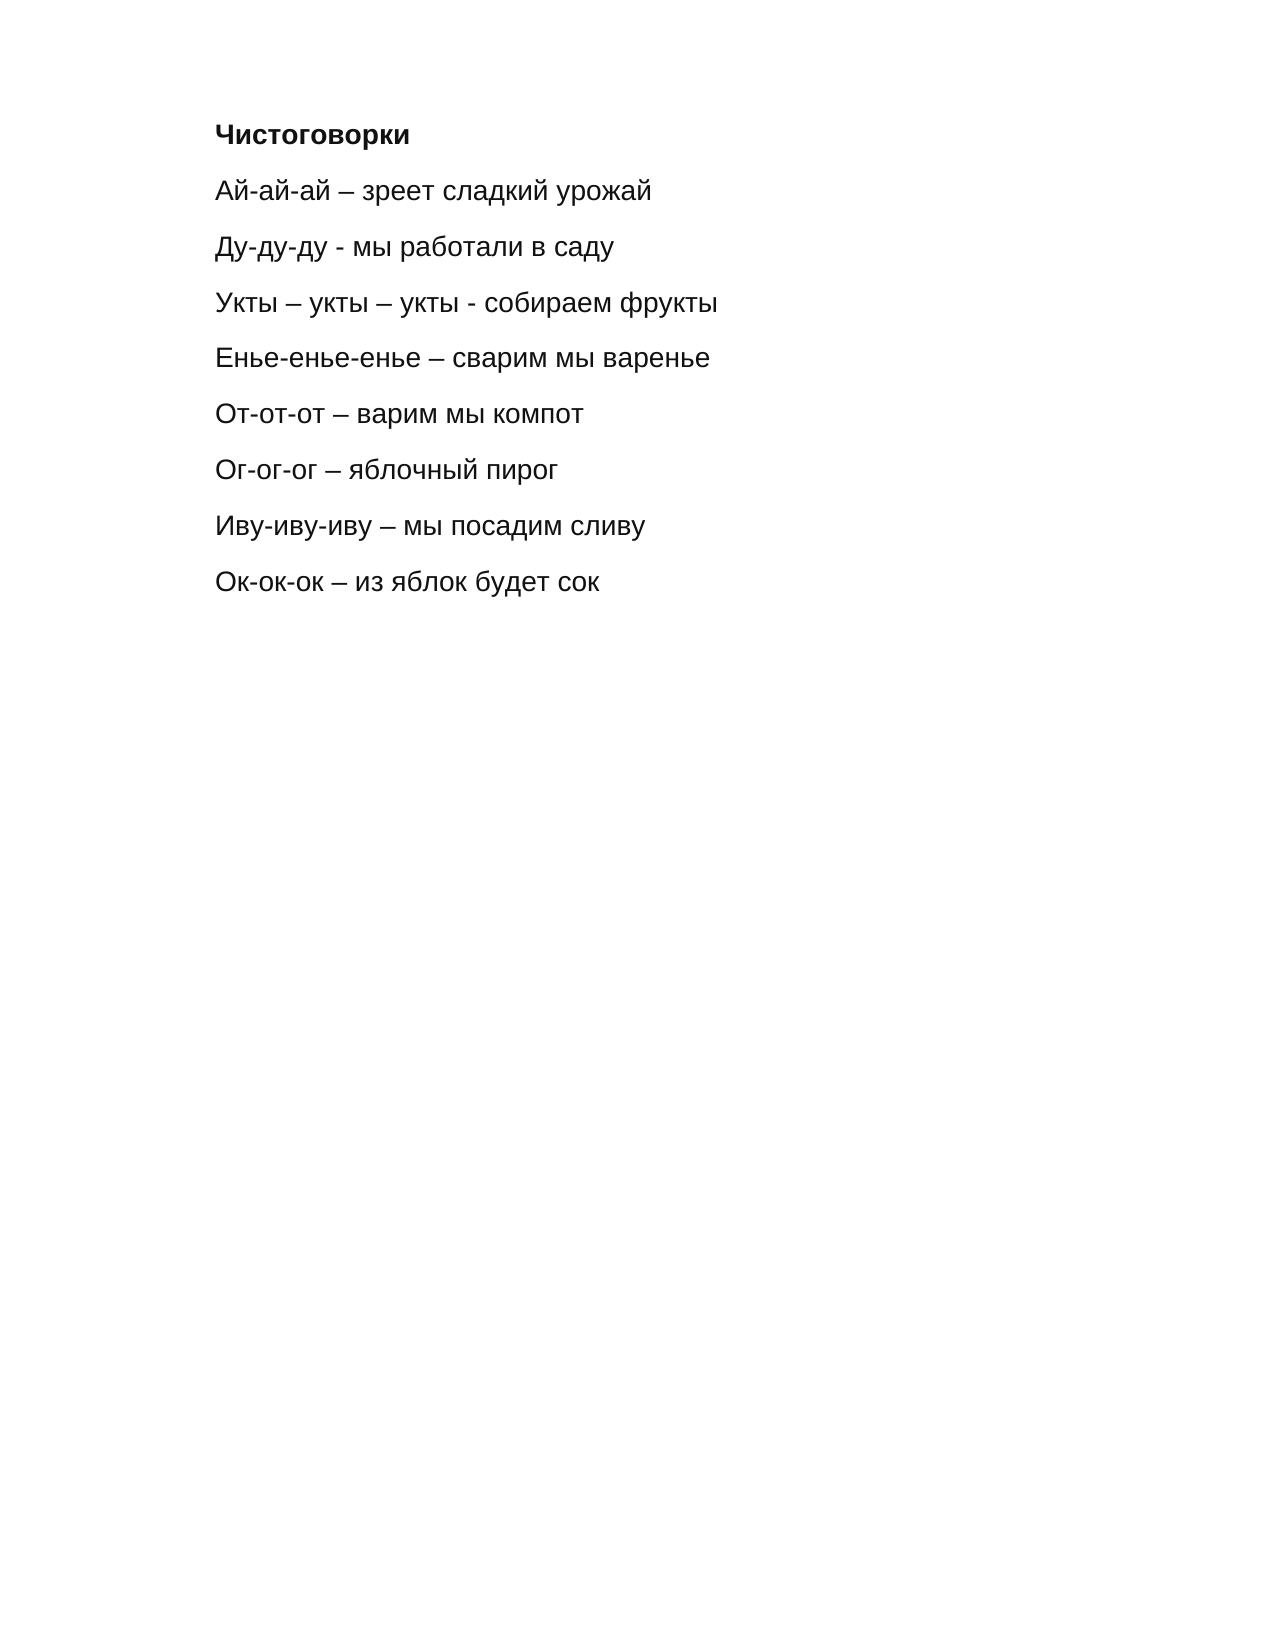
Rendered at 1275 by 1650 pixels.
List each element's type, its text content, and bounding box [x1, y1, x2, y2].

text Укты – укты – укты - собираем фрукты [177, 286, 1186, 318]
text Чистоговорки [177, 118, 1186, 151]
text Ог-ог-ог – яблочный пирог [177, 453, 1186, 486]
text Ай-ай-ай – зреет сладкий урожай [177, 174, 1186, 206]
text От-от-от – варим мы компот [177, 397, 1186, 430]
text Иву-иву-иву – мы посадим сливу [177, 509, 1186, 541]
text Ок-ок-ок – из яблок будет сок [177, 565, 1186, 597]
text Енье-енье-енье – сварим мы варенье [177, 341, 1186, 374]
text Ду-ду-ду - мы работали в саду [177, 230, 1186, 262]
